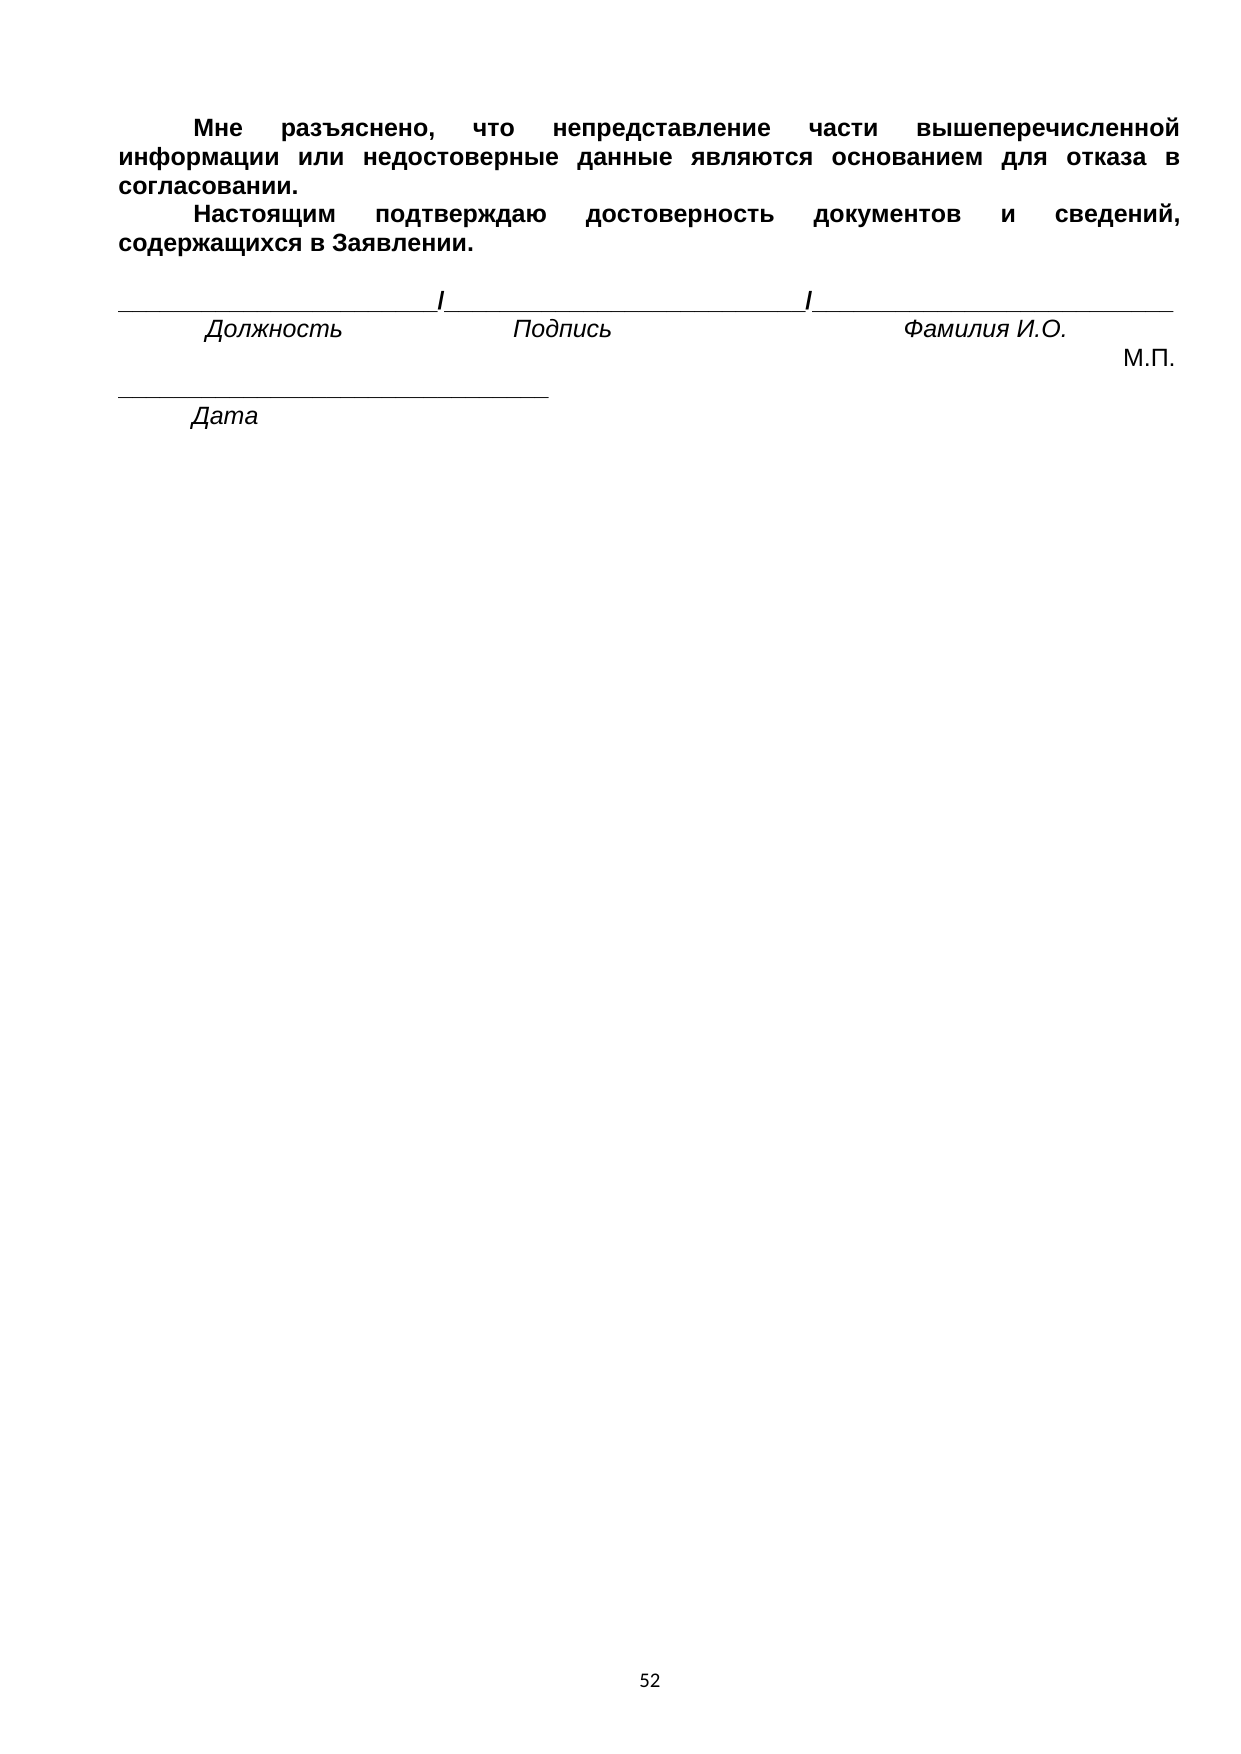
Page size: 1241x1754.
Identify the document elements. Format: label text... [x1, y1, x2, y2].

text Настоящим подтверждаю достоверность документов и сведений, содержащихся в Заявлении. [118, 199, 1181, 257]
text Мне разъяснено, что непредставление части вышеперечисленной информации или недостоверные данные являются основанием для отказа в согласовании. [118, 113, 1181, 199]
text М.П. _______________________________ [118, 343, 1181, 401]
text Дата [118, 401, 1181, 429]
text Должность Подпись Фамилия И.О. [118, 314, 1181, 343]
text _______________________/__________________________/__________________________ [118, 286, 1181, 314]
